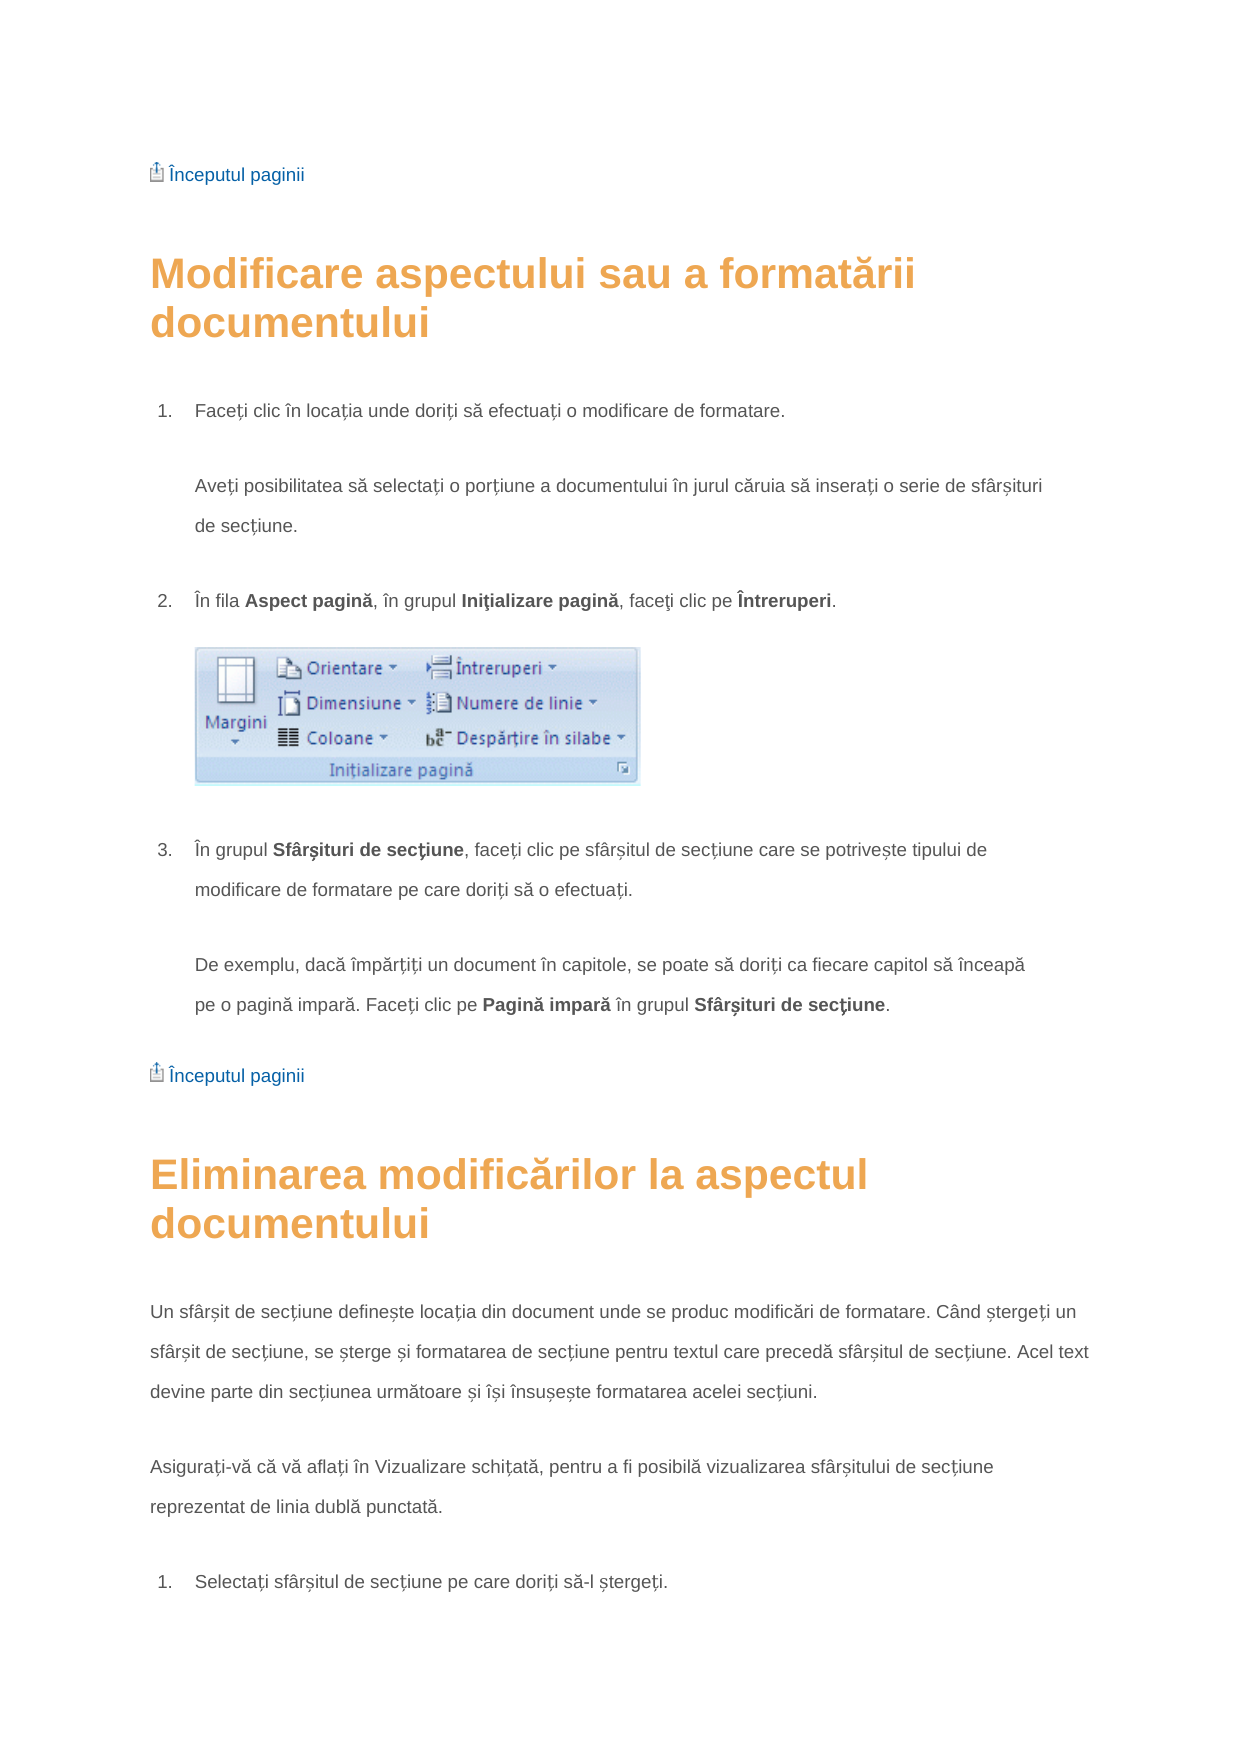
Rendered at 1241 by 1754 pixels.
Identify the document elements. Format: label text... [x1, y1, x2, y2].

picture [150, 162, 164, 182]
list În grupul Sfârșituri de secțiune, faceți clic pe sfârșitul de secțiune care se potrivește tipului de modificare de formatare pe care doriți să o efectuați. [157, 820, 1046, 900]
text Modificare aspectului sau a formatării documentului [150, 248, 1090, 347]
text Asigurați-vă că vă aflați în Vizualizare schițată, pentru a fi posibilă vizualizarea sfârșitului de secțiune reprezentat de linia dublă punctată. [150, 1437, 1090, 1517]
list În fila Aspect pagină, în grupul Iniţializare pagină, faceţi clic pe Întreruperi. [157, 572, 1046, 612]
list Faceți clic în locația unde doriți să efectuați o modificare de formatare. [157, 382, 1046, 422]
text Aveți posibilitatea să selectați o porțiune a documentului în jurul căruia să inserați o serie de sfârșituri de secțiune. [194, 457, 1046, 537]
picture [150, 1062, 164, 1082]
text Începutul paginii [150, 1051, 1090, 1091]
text Eliminarea modificărilor la aspectul documentului [150, 1149, 1090, 1247]
text Începutul paginii [150, 150, 1090, 190]
picture [194, 647, 641, 786]
text Un sfârșit de secțiune definește locația din document unde se produc modificări de formatare. Când ștergeți un sfârșit de secțiune, se șterge și formatarea de secțiune pentru textul care precedă sfârșitul de secțiune. Acel text devine parte din secțiunea următoare și își însușește formatarea acelei secțiuni. [150, 1282, 1090, 1402]
text De exemplu, dacă împărțiți un document în capitole, se poate să doriți ca fiecare capitol să înceapă pe o pagină impară. Faceți clic pe Pagină impară în grupul Sfârșituri de secțiune. [194, 936, 1046, 1016]
list Selectați sfârșitul de secțiune pe care doriți să-l ștergeți. [157, 1552, 1046, 1592]
